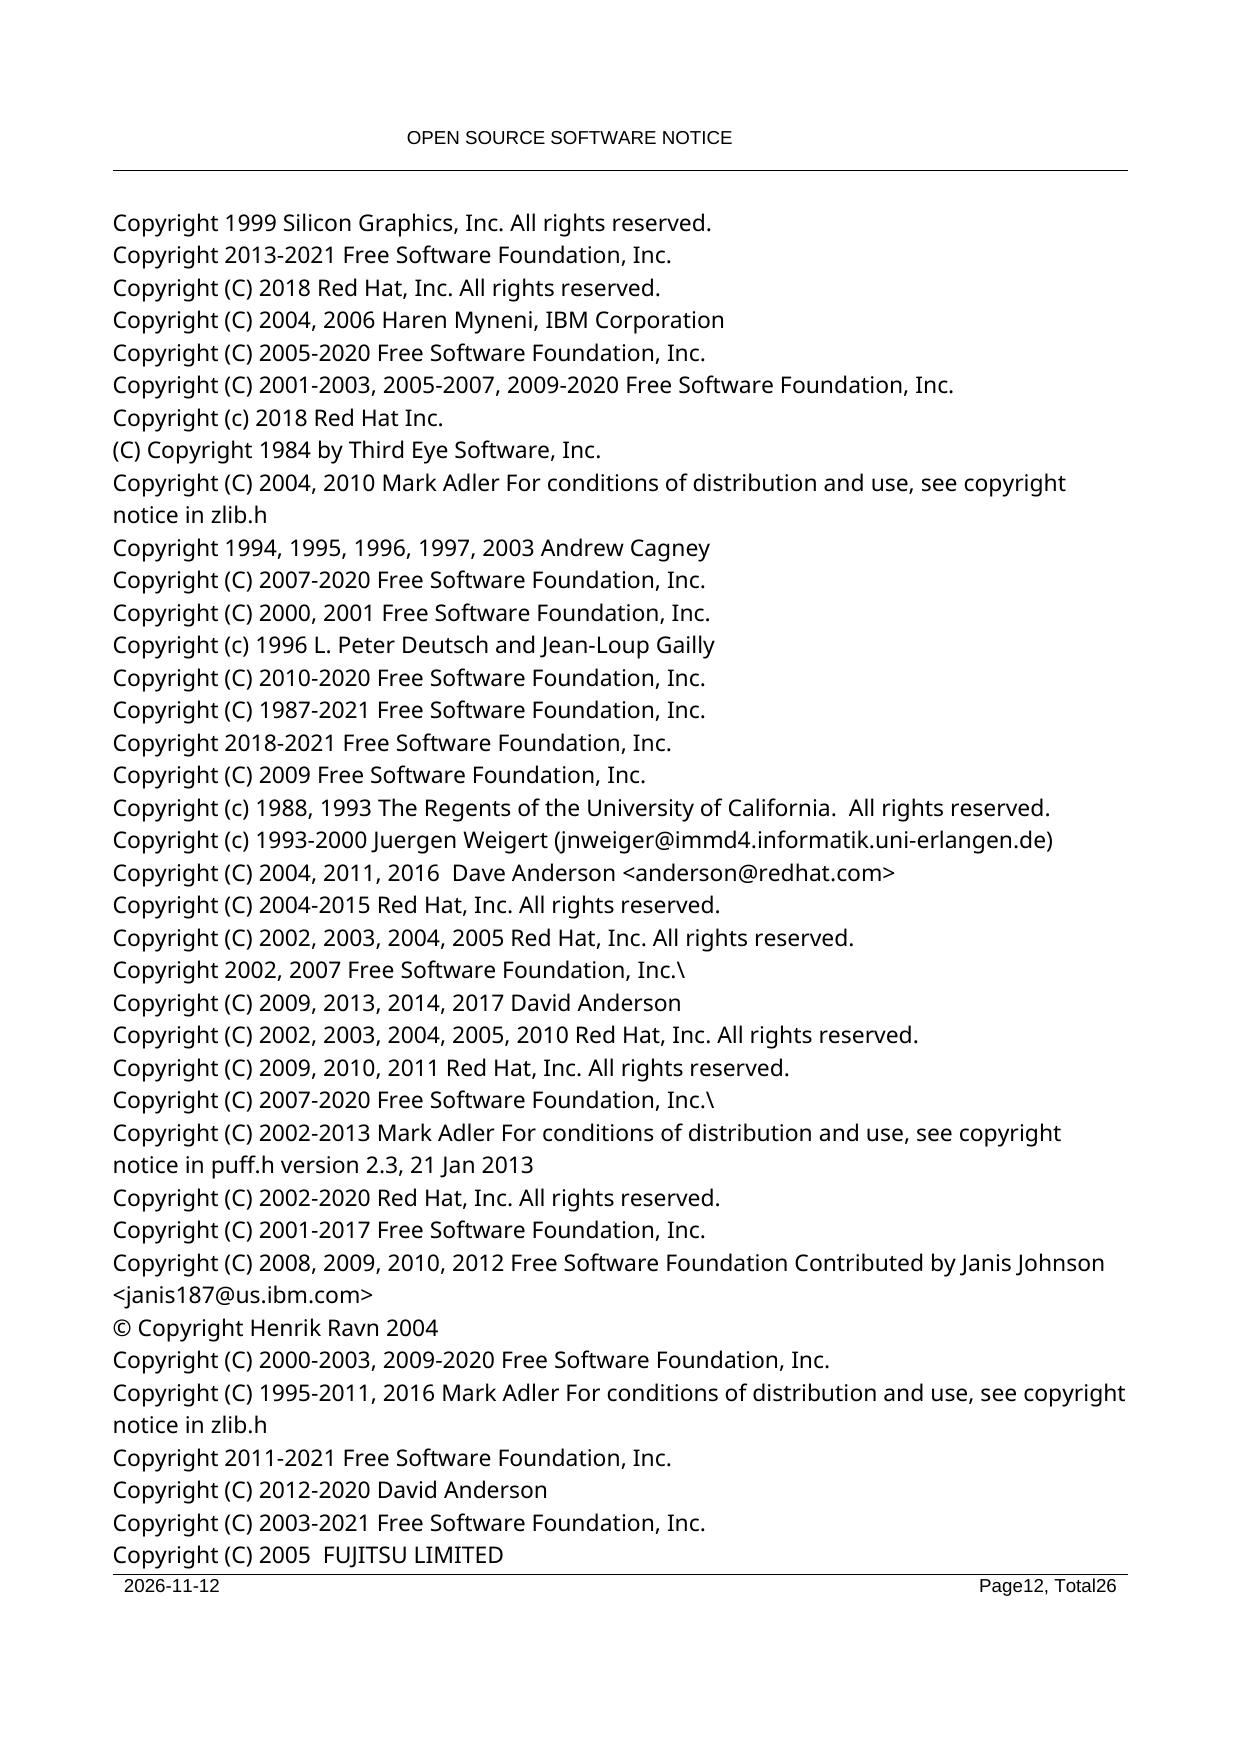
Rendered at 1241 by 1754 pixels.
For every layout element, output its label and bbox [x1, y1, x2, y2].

text [112, 206, 1128, 1571]
